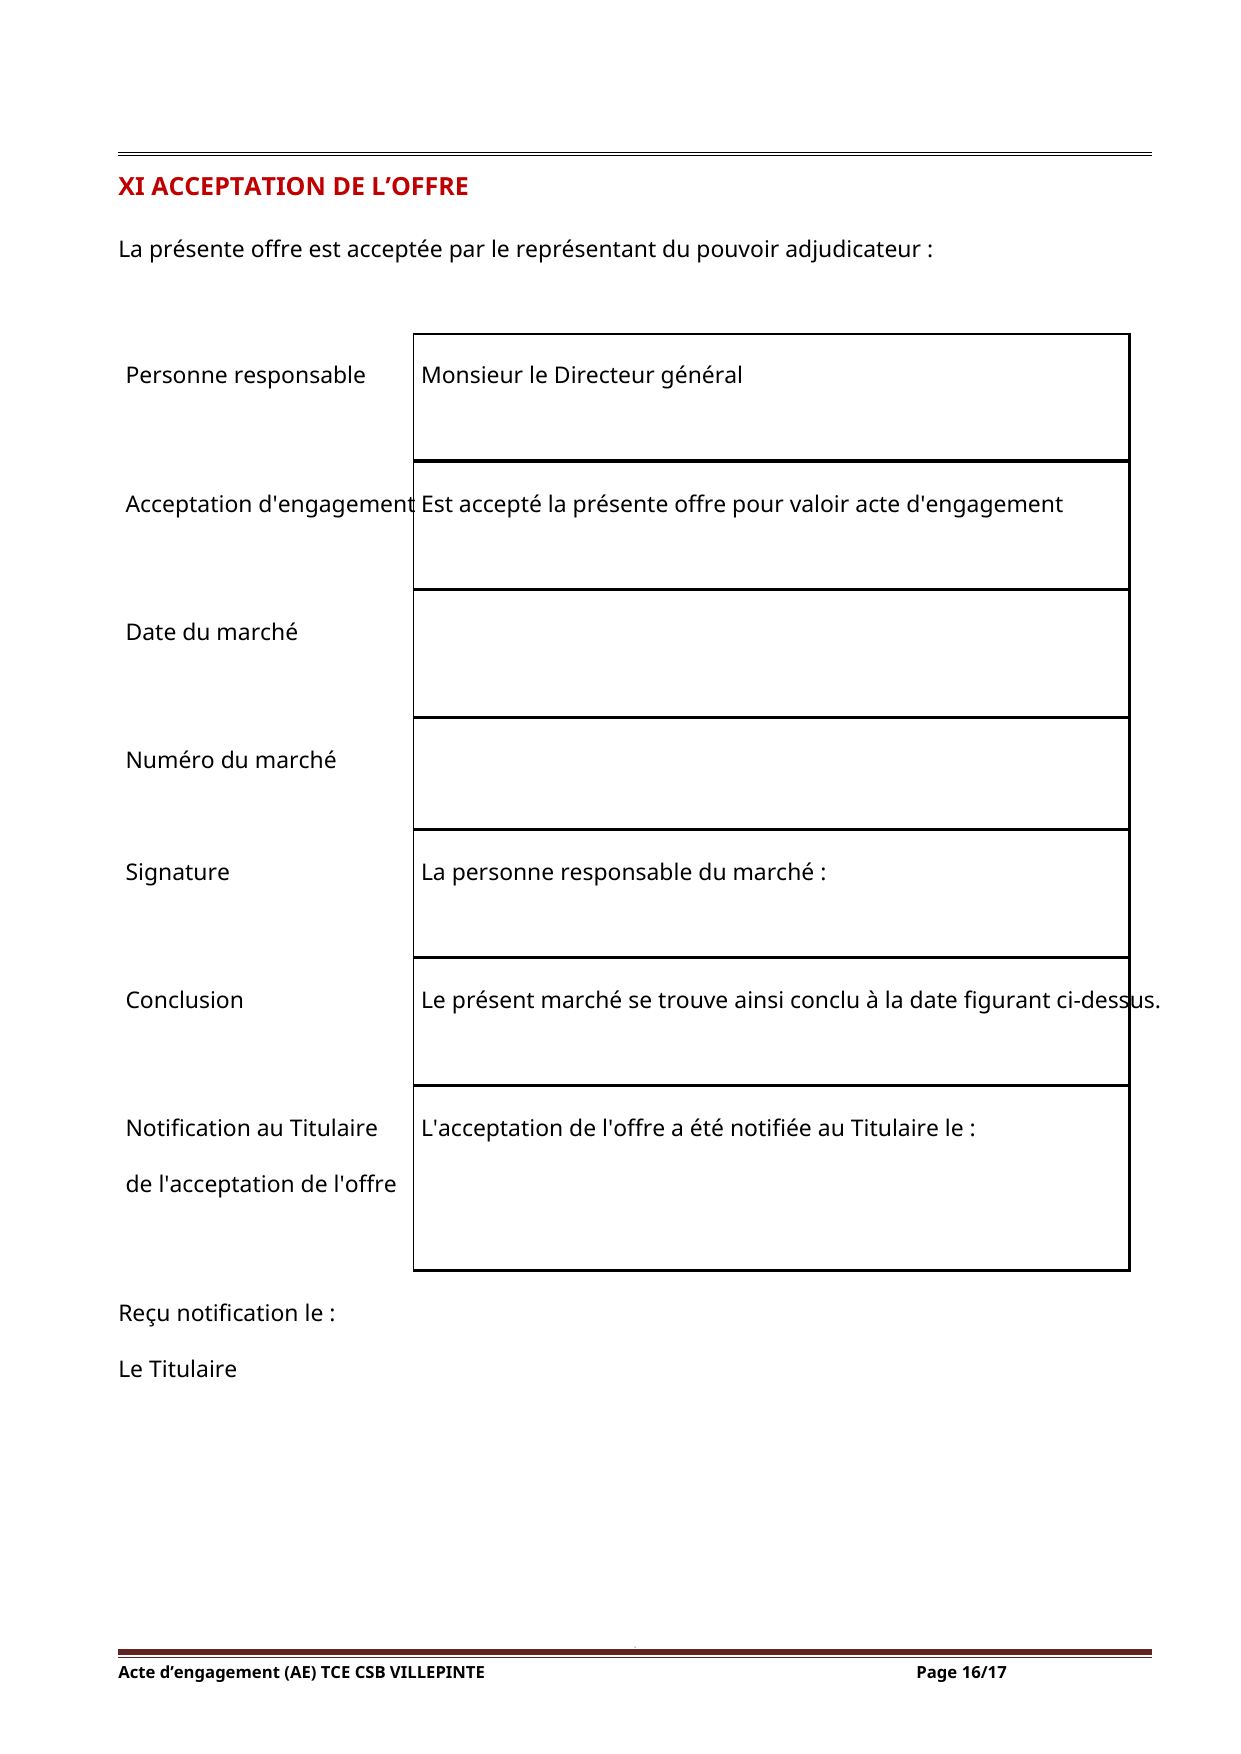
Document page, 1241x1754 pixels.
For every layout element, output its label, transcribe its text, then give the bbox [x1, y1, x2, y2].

table_cell [414, 719, 1128, 828]
table_cell Date du marché [118, 588, 413, 716]
table_header Monsieur le Directeur général [414, 335, 1128, 459]
table_cell L'acceptation de l'offre a été notifiée au Titulaire le : [414, 1087, 1128, 1268]
table_cell [414, 591, 1128, 716]
table_cell Notification au Titulaire de l'acceptation de l'offre [118, 1084, 413, 1268]
text Le Titulaire [118, 1353, 1211, 1384]
table_cell Acceptation d'engagement [118, 459, 413, 587]
table_cell Est accepté la présente offre pour valoir acte d'engagement [414, 463, 1128, 587]
text La présente offre est acceptée par le représentant du pouvoir adjudicateur : [118, 233, 1211, 264]
table_cell Le présent marché se trouve ainsi conclu à la date figurant ci-dessus. [414, 959, 1128, 1084]
table_cell Numéro du marché [118, 716, 413, 828]
table_cell La personne responsable du marché : [414, 831, 1128, 956]
table_header Personne responsable [118, 333, 413, 459]
table_cell Conclusion [118, 956, 413, 1084]
text XI ACCEPTATION DE L’OFFRE [118, 169, 1122, 203]
text Reçu notification le : [118, 1297, 1211, 1328]
table_cell Signature [118, 828, 413, 956]
